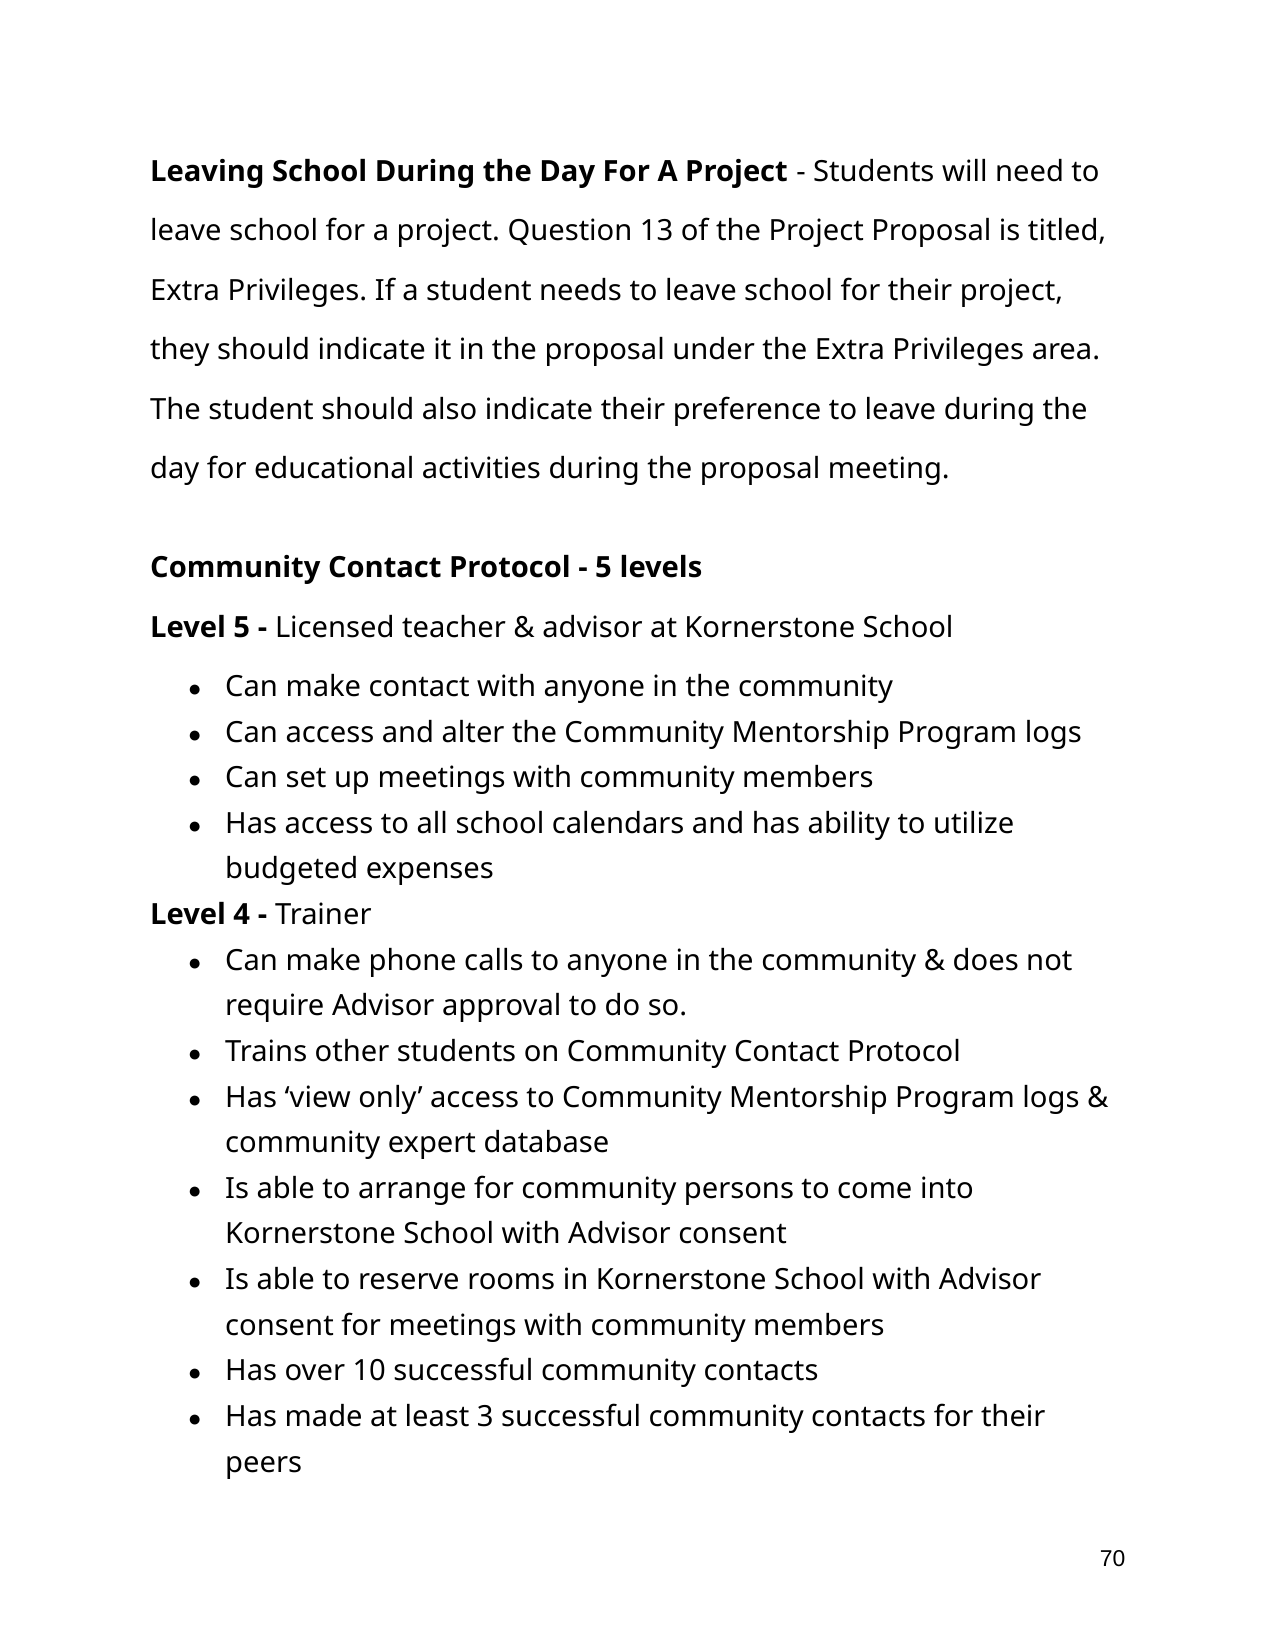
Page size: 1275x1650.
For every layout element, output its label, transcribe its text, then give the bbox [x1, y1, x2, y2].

text Community Contact Protocol - 5 levels [150, 546, 1125, 586]
list Can make phone calls to anyone in the community & does not require Advisor approval to do so. [188, 939, 1125, 1024]
list Can make contact with anyone in the community [188, 665, 1125, 705]
list Is able to reserve rooms in Kornerstone School with Advisor consent for meetings with community members [188, 1258, 1125, 1344]
list Has over 10 successful community contacts [188, 1350, 1125, 1389]
text Leaving School During the Day For A Project - Students will need to leave school for a project. Question 13 of the Project Proposal is titled, Extra Privileges. If a student needs to leave school for their project, they should indicate it in the proposal under the Extra Privileges area. The student should also indicate their preference to leave during the day for educational activities during the proposal meeting. [150, 150, 1125, 487]
text Level 5 - Licensed teacher & advisor at Kornerstone School [150, 606, 1125, 646]
list Trains other students on Community Contact Protocol [188, 1030, 1125, 1070]
list Can set up meetings with community members [188, 757, 1125, 796]
list Has access to all school calendars and has ability to utilize budgeted expenses [188, 802, 1125, 887]
text Level 4 - Trainer [150, 893, 1125, 933]
list Is able to arrange for community persons to come into Kornerstone School with Advisor consent [188, 1167, 1125, 1252]
list Has ‘view only’ access to Community Mentorship Program logs & community expert database [188, 1076, 1125, 1161]
list Can access and alter the Community Mentorship Program logs [188, 711, 1125, 751]
list Has made at least 3 successful community contacts for their peers [188, 1395, 1125, 1481]
